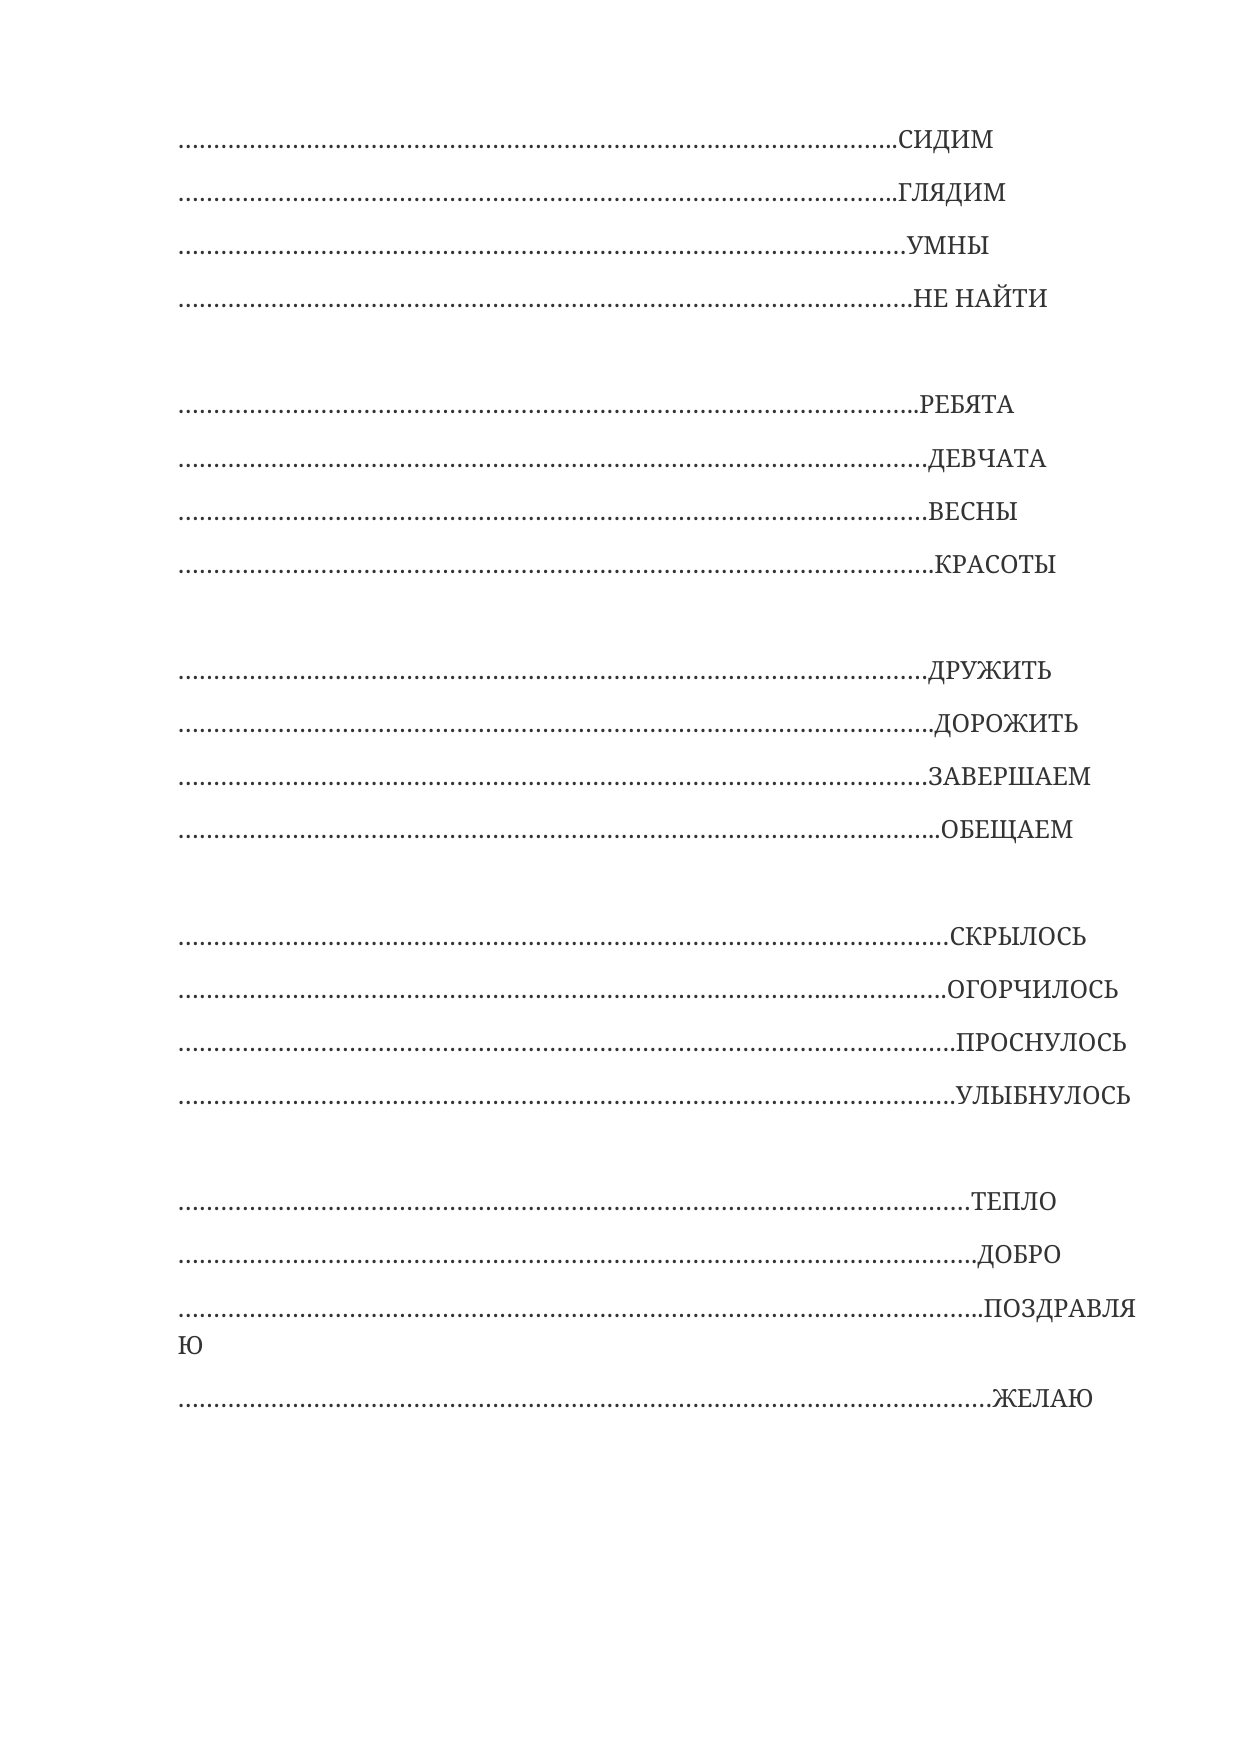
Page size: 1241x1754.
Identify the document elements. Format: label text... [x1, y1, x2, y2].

text ………………………………………………………………………………………………СКРЫЛОСЬ [177, 915, 1152, 952]
text ……………………………………………………………………………………………ВЕСНЫ [177, 490, 1152, 527]
text ……………………………………………………………………………………………….УЛЫБНУЛОСЬ [177, 1074, 1152, 1112]
text ……………………………………………………………………………………………………ЖЕЛАЮ [177, 1377, 1152, 1415]
text ………………………………………………………………………………………………….ДОБРО [177, 1234, 1152, 1271]
text ……………………………………………………………………………………………..ОБЕЩАЕМ [177, 809, 1152, 846]
text …………………………………………………………………………………………….ДОРОЖИТЬ [177, 702, 1152, 740]
text ……………………………………………………………………………………………….ПРОСНУЛОСЬ [177, 1021, 1152, 1059]
text ……………………………………………………………………………………………ДРУЖИТЬ [177, 649, 1152, 687]
text …………………………………………………………………………………………..РЕБЯТА [177, 384, 1152, 421]
text …………………………………………………………………………………………УМНЫ [177, 224, 1152, 262]
text ………………………………………………………………………………..…………….ОГОРЧИЛОСЬ [177, 968, 1152, 1006]
text ………………………………………………………………………………………..СИДИМ [177, 118, 1152, 156]
text …………………………………………………………………………………………………..ПОЗДРАВЛЯЮ [177, 1287, 1152, 1362]
text ……………………………………………………………………………………………ДЕВЧАТА [177, 437, 1152, 474]
text ……………………………………………………………………………………………ЗАВЕРШАЕМ [177, 756, 1152, 793]
text …………………………………………………………………………………………………ТЕПЛО [177, 1181, 1152, 1218]
text ………………………………………………………………………………………….НЕ НАЙТИ [177, 277, 1152, 315]
text …………………………………………………………………………………………….КРАСОТЫ [177, 543, 1152, 581]
text ………………………………………………………………………………………..ГЛЯДИМ [177, 171, 1152, 209]
